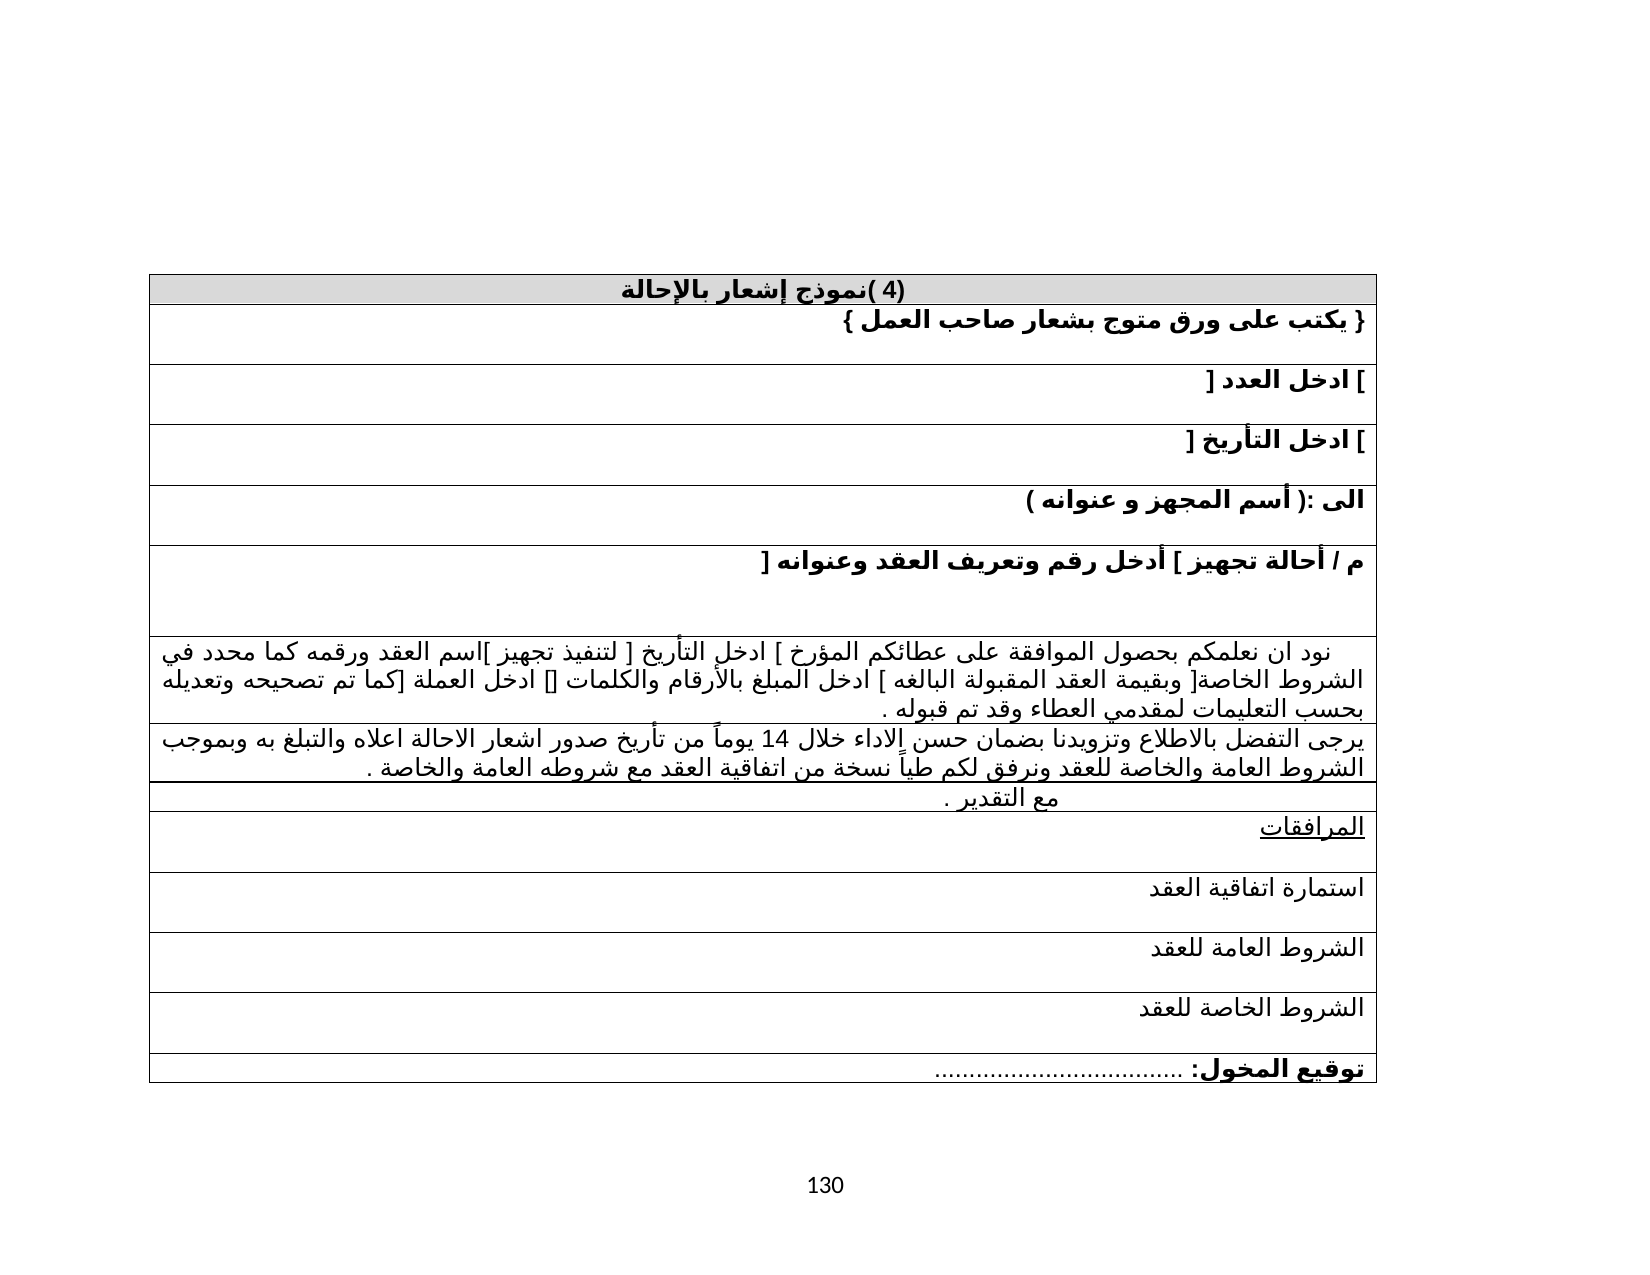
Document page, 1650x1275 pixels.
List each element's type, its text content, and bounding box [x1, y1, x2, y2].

table_cell { يكتب على ورق متوج بشعار صاحب العمل } [150, 305, 1376, 364]
table_cell م / أحالة تجهيز ] أدخل رقم وتعريف العقد وعنوانه [ [150, 546, 1376, 636]
table_cell مع التقدير . [150, 783, 1376, 811]
table_cell المرافقات [150, 812, 1376, 872]
table_cell ] ادخل التأريخ [ [150, 425, 1376, 484]
table_cell استمارة اتفاقية العقد [150, 873, 1376, 932]
table_cell يرجى التفضل بالاطلاع وتزويدنا بضمان حسن الاداء خلال 14 يوماً من تأريخ صدور اشعار الاحالة اعلاه والتبلغ به وبموجب الشروط العامة والخاصة للعقد ونرفق لكم طياً نسخة من اتفاقية العقد مع شروطه العامة والخاصة . [150, 724, 1376, 781]
table_cell الشروط العامة للعقد [150, 933, 1376, 992]
table_cell الشروط الخاصة للعقد [150, 993, 1376, 1052]
table_cell ] ادخل العدد [ [150, 365, 1376, 424]
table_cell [150, 1054, 1376, 1082]
table_header (4 )نموذج إشعار بالإحالة [150, 275, 1376, 303]
table_cell الى :( أسم المجهز و عنوانه ) [150, 486, 1376, 545]
table_cell نود ان نعلمكم بحصول الموافقة على عطائكم المؤرخ ] ادخل التأريخ [ لتنفيذ تجهيز ]اسم العقد ورقمه كما محدد في الشروط الخاصة[ وبقيمة العقد المقبولة البالغه ] ادخل المبلغ بالأرقام والكلمات [] ادخل العملة [كما تم تصحيحه وتعديله بحسب التعليمات لمقدمي العطاء وقد تم قبوله . [150, 637, 1376, 723]
